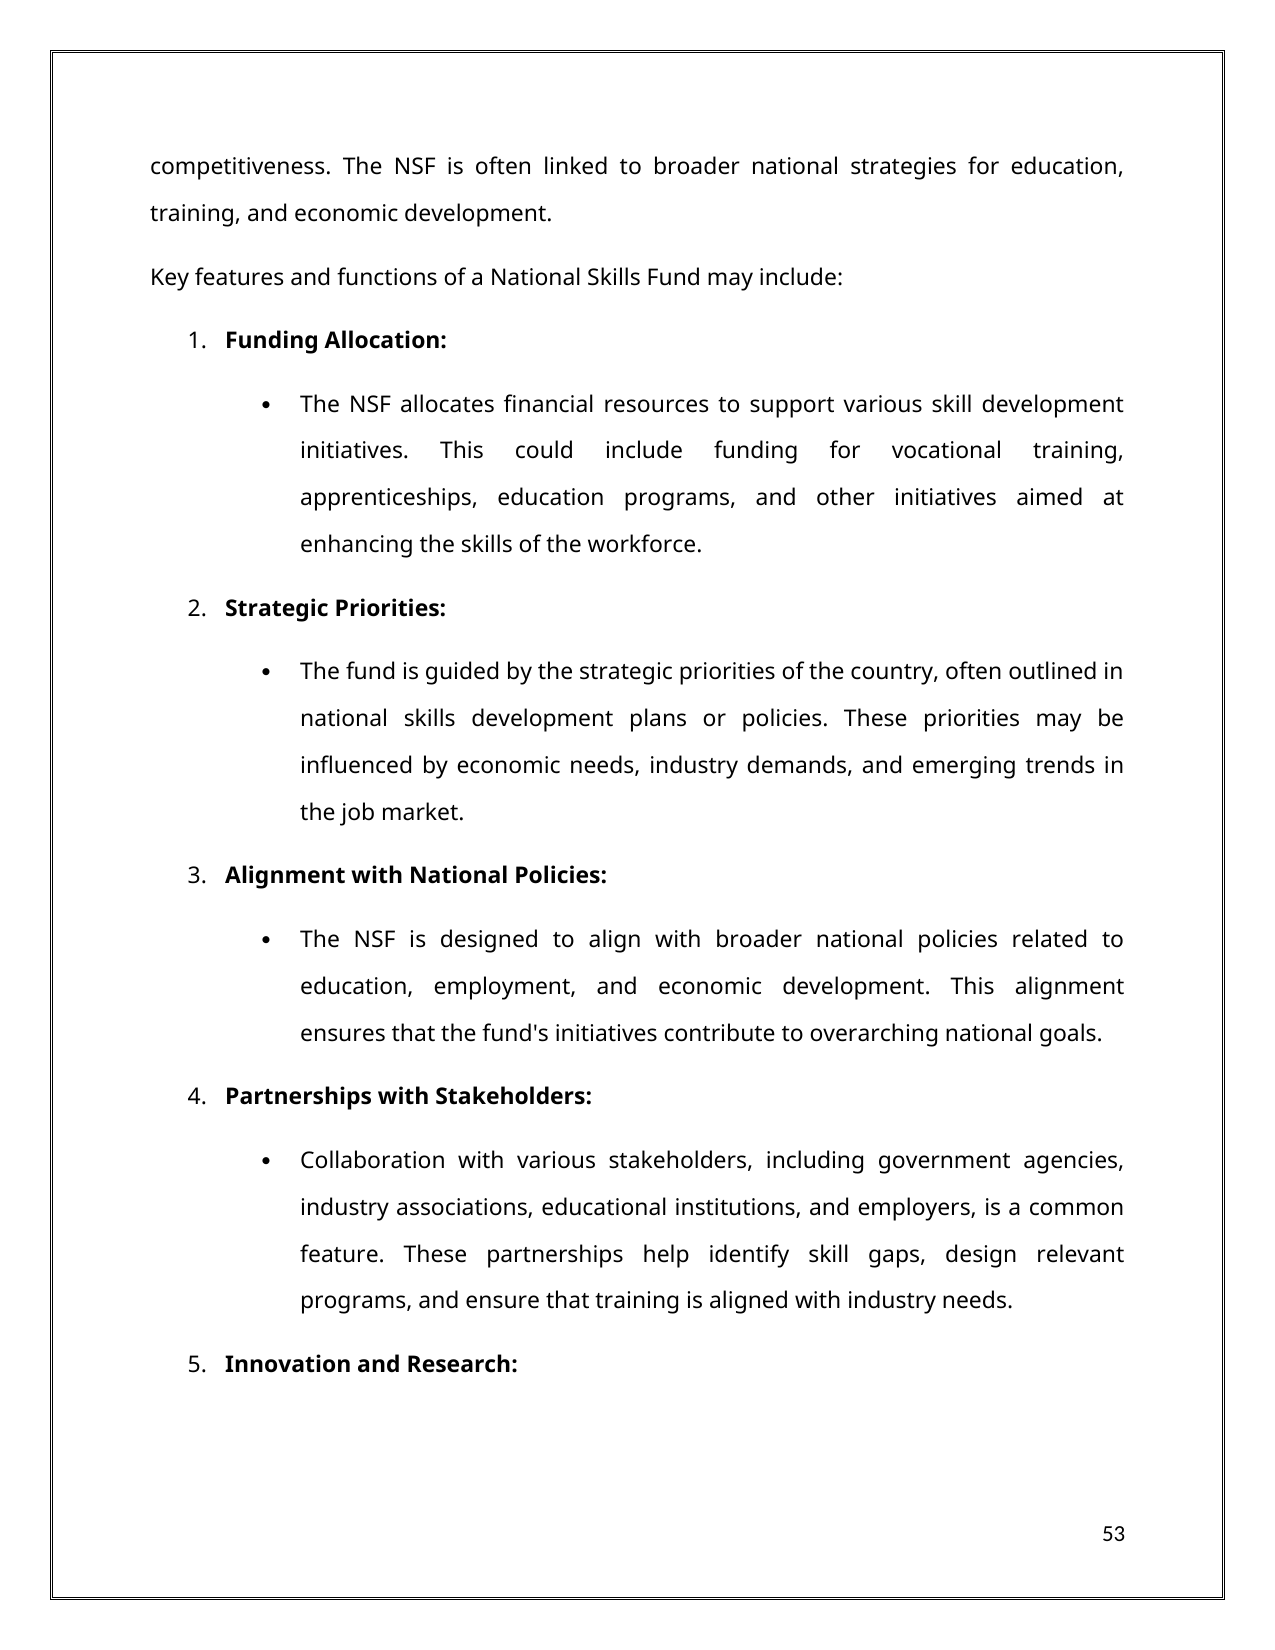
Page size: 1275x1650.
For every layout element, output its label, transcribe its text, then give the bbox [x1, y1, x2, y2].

list Collaboration with various stakeholders, including government agencies, industry associations, educational institutions, and employers, is a common feature. These partnerships help identify skill gaps, design relevant programs, and ensure that training is aligned with industry needs. [262, 1144, 1125, 1316]
list The NSF is designed to align with broader national policies related to education, employment, and economic development. This alignment ensures that the fund's initiatives contribute to overarching national goals. [262, 923, 1125, 1048]
list The fund is guided by the strategic priorities of the country, often outlined in national skills development plans or policies. These priorities may be influenced by economic needs, industry demands, and emerging trends in the job market. [262, 655, 1125, 827]
list Alignment with National Policies: [187, 859, 1125, 891]
list Partnerships with Stakeholders: [187, 1080, 1125, 1111]
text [150, 150, 1125, 228]
list Innovation and Research: [187, 1348, 1125, 1379]
list The NSF allocates financial resources to support various skill development initiatives. This could include funding for vocational training, apprenticeships, education programs, and other initiatives aimed at enhancing the skills of the workforce. [262, 387, 1125, 559]
text Key features and functions of a National Skills Fund may include: [150, 260, 1125, 292]
list Strategic Priorities: [187, 592, 1125, 623]
list Funding Allocation: [187, 324, 1125, 355]
